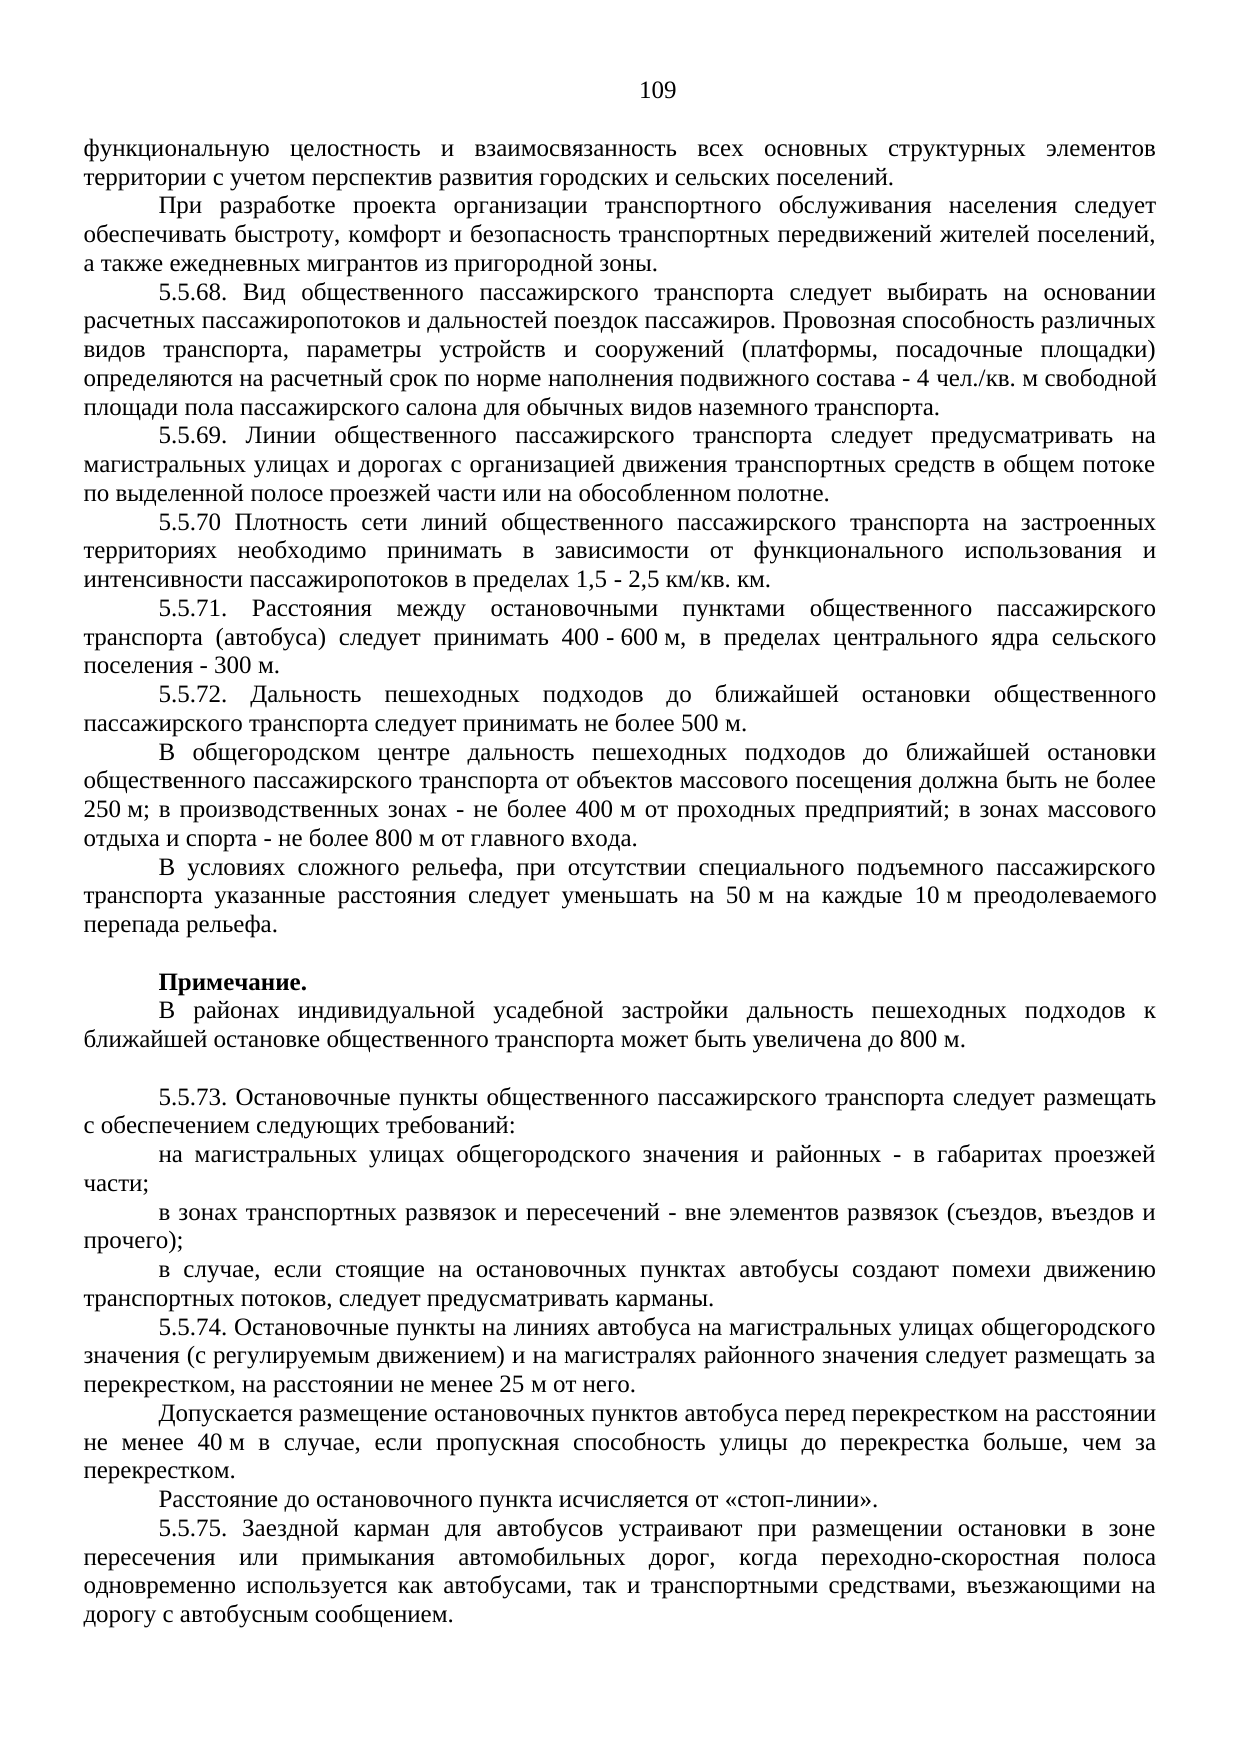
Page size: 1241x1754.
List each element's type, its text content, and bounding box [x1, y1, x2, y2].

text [83, 133, 1157, 190]
text В общегородском центре дальность пешеходных подходов до ближайшей остановки общественного пассажирского транспорта от объектов массового посещения должна быть не более 250 м; в производственных зонах - не более 400 м от проходных предприятий; в зонах массового отдыха и спорта - не более 800 м от главного входа. [83, 737, 1157, 852]
text 5.5.75. Заездной карман для автобусов устраивают при размещении остановки в зоне пересечения или примыкания автомобильных дорог, когда переходно-скоростная полоса одновременно используется как автобусами, так и транспортными средствами, въезжающими на дорогу с автобусным сообщением. [83, 1513, 1157, 1628]
text 5.5.71. Расстояния между остановочными пунктами общественного пассажирского транспорта (автобуса) следует принимать 400 - 600 м, в пределах центрального ядра сельского поселения - 300 м. [83, 593, 1157, 679]
text При разработке проекта организации транспортного обслуживания населения следует обеспечивать быстроту, комфорт и безопасность транспортных передвижений жителей поселений, а также ежедневных мигрантов из пригородной зоны. [83, 190, 1157, 277]
text 5.5.70 Плотность сети линий общественного пассажирского транспорта на застроенных территориях необходимо принимать в зависимости от функционального использования и интенсивности пассажиропотоков в пределах 1,5 - 2,5 км/кв. км. [83, 507, 1157, 593]
text 5.5.68. Вид общественного пассажирского транспорта следует выбирать на основании расчетных пассажиропотоков и дальностей поездок пассажиров. Провозная способность различных видов транспорта, параметры устройств и сооружений (платформы, посадочные площадки) определяются на расчетный срок по норме наполнения подвижного состава - 4 чел./кв. м свободной площади пола пассажирского салона для обычных видов наземного транспорта. [83, 277, 1157, 420]
text в случае, если стоящие на остановочных пунктах автобусы создают помехи движению транспортных потоков, следует предусматривать карманы. [83, 1254, 1157, 1312]
text В районах индивидуальной усадебной застройки дальность пешеходных подходов к ближайшей остановке общественного транспорта может быть увеличена до 800 м. [83, 995, 1157, 1053]
text Расстояние до остановочного пункта исчисляется от «стоп-линии». [83, 1484, 1157, 1513]
text 5.5.74. Остановочные пункты на линиях автобуса на магистральных улицах общегородского значения (с регулируемым движением) и на магистралях районного значения следует размещать за перекрестком, на расстоянии не менее 25 м от него. [83, 1312, 1157, 1398]
text на магистральных улицах общегородского значения и районных - в габаритах проезжей части; [83, 1139, 1157, 1197]
text В условиях сложного рельефа, при отсутствии специального подъемного пассажирского транспорта указанные расстояния следует уменьшать на 50 м на каждые 10 м преодолеваемого перепада рельефа. [83, 852, 1157, 938]
text Примечание. [83, 967, 1157, 995]
text 5.5.73. Остановочные пункты общественного пассажирского транспорта следует размещать с обеспечением следующих требований: [83, 1082, 1157, 1139]
text в зонах транспортных развязок и пересечений - вне элементов развязок (съездов, въездов и прочего); [83, 1197, 1157, 1254]
text Допускается размещение остановочных пунктов автобуса перед перекрестком на расстоянии не менее 40 м в случае, если пропускная способность улицы до перекрестка больше, чем за перекрестком. [83, 1398, 1157, 1484]
text 5.5.69. Линии общественного пассажирского транспорта следует предусматривать на магистральных улицах и дорогах с организацией движения транспортных средств в общем потоке по выделенной полосе проезжей части или на обособленном полотне. [83, 420, 1157, 507]
text 5.5.72. Дальность пешеходных подходов до ближайшей остановки общественного пассажирского транспорта следует принимать не более 500 м. [83, 679, 1157, 737]
